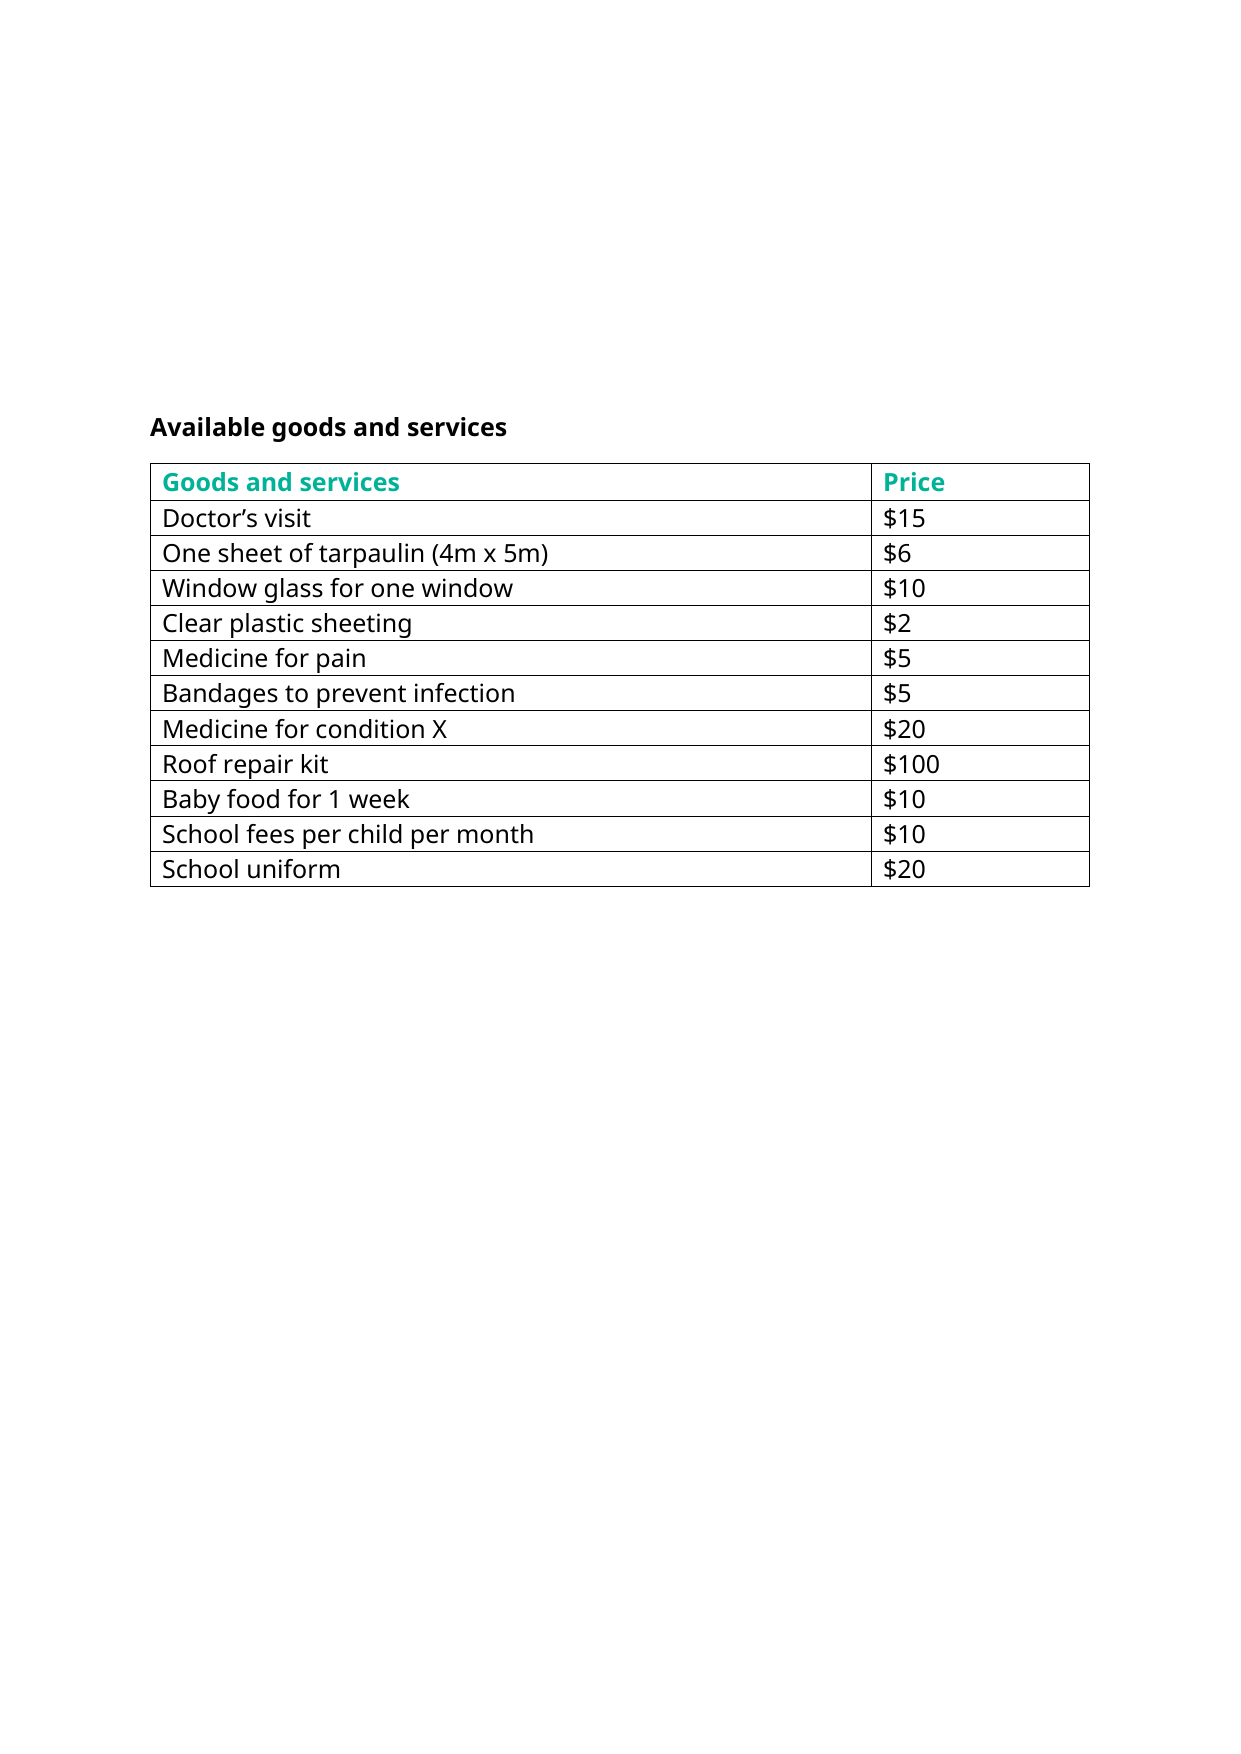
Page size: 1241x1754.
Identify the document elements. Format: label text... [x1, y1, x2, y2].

table_cell Window glass for one window [151, 571, 871, 605]
table_cell $20 [872, 711, 1089, 745]
table_cell $10 [872, 817, 1089, 851]
table_cell $5 [872, 676, 1089, 710]
table_cell $20 [872, 852, 1089, 886]
text Available goods and services [150, 410, 1090, 444]
table_cell Medicine for condition X [151, 711, 871, 745]
table_header Price [872, 464, 1089, 499]
table_cell Baby food for 1 week [151, 781, 871, 816]
table_cell School uniform [151, 852, 871, 886]
table_cell Roof repair kit [151, 746, 871, 780]
table_header Goods and services [151, 464, 871, 499]
table_cell $6 [872, 536, 1089, 570]
table_cell Bandages to prevent infection [151, 676, 871, 710]
table_cell $15 [872, 501, 1089, 535]
table_cell $5 [872, 641, 1089, 675]
table_cell $10 [872, 781, 1089, 816]
table_cell $10 [872, 571, 1089, 605]
table_cell $2 [872, 606, 1089, 640]
table_cell Medicine for pain [151, 641, 871, 675]
table_cell $100 [872, 746, 1089, 780]
table_cell One sheet of tarpaulin (4m x 5m) [151, 536, 871, 570]
table_cell Clear plastic sheeting [151, 606, 871, 640]
table_cell School fees per child per month [151, 817, 871, 851]
table_cell Doctor’s visit [151, 501, 871, 535]
